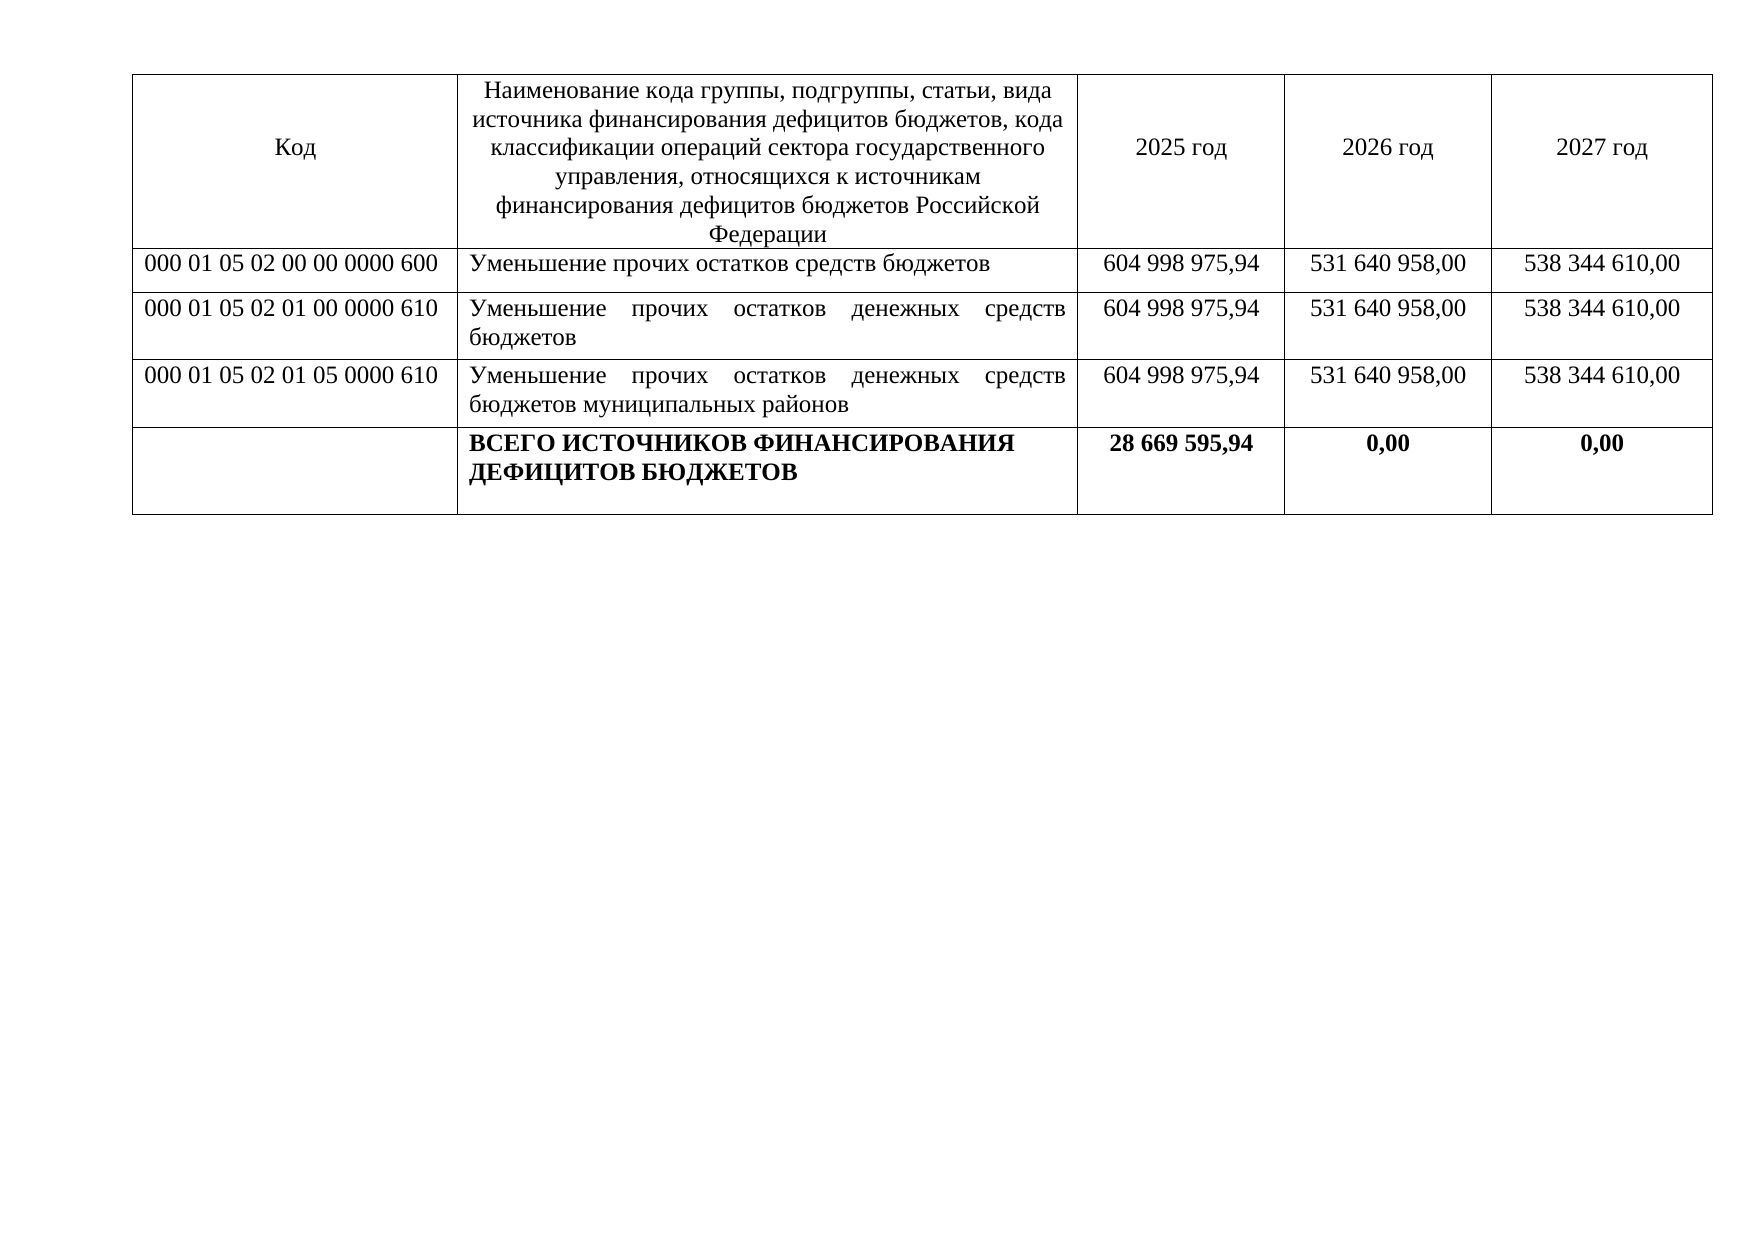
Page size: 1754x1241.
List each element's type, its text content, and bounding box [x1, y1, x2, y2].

table_header 2026 год [1285, 75, 1491, 247]
table_cell 0,00 [1492, 428, 1712, 514]
table_cell 604 998 975,94 [1078, 293, 1284, 359]
table_cell 531 640 958,00 [1285, 249, 1491, 292]
table_header Код [133, 75, 457, 247]
table_cell 28 669 595,94 [1078, 428, 1284, 514]
table_header 2025 год [1078, 75, 1284, 247]
table_cell 531 640 958,00 [1285, 360, 1491, 427]
table_cell ВСЕГО ИСТОЧНИКОВ ФИНАНСИРОВАНИЯ ДЕФИЦИТОВ БЮДЖЕТОВ [458, 428, 1077, 514]
table_cell 538 344 610,00 [1492, 293, 1712, 359]
table_cell Уменьшение прочих остатков средств бюджетов [458, 249, 1077, 292]
table_cell 604 998 975,94 [1078, 249, 1284, 292]
table_cell Уменьшение прочих остатков денежных средств бюджетов [458, 293, 1077, 359]
table_cell 531 640 958,00 [1285, 293, 1491, 359]
table_cell [133, 428, 457, 514]
table_cell 000 01 05 02 01 05 0000 610 [133, 360, 457, 427]
table_cell 604 998 975,94 [1078, 360, 1284, 427]
table_cell Уменьшение прочих остатков денежных средств бюджетов муниципальных районов [458, 360, 1077, 427]
table_cell 0,00 [1285, 428, 1491, 514]
table_cell 000 01 05 02 00 00 0000 600 [133, 249, 457, 292]
table_cell 000 01 05 02 01 00 0000 610 [133, 293, 457, 359]
table_cell 538 344 610,00 [1492, 249, 1712, 292]
table_cell 538 344 610,00 [1492, 360, 1712, 427]
table_header Наименование кода группы, подгруппы, статьи, вида источника финансирования дефицитов бюджетов, кода классификации операций сектора государственного управления, относящихся к источникам финансирования дефицитов бюджетов Российской Федерации [458, 75, 1077, 247]
table_header 2027 год [1492, 75, 1712, 247]
